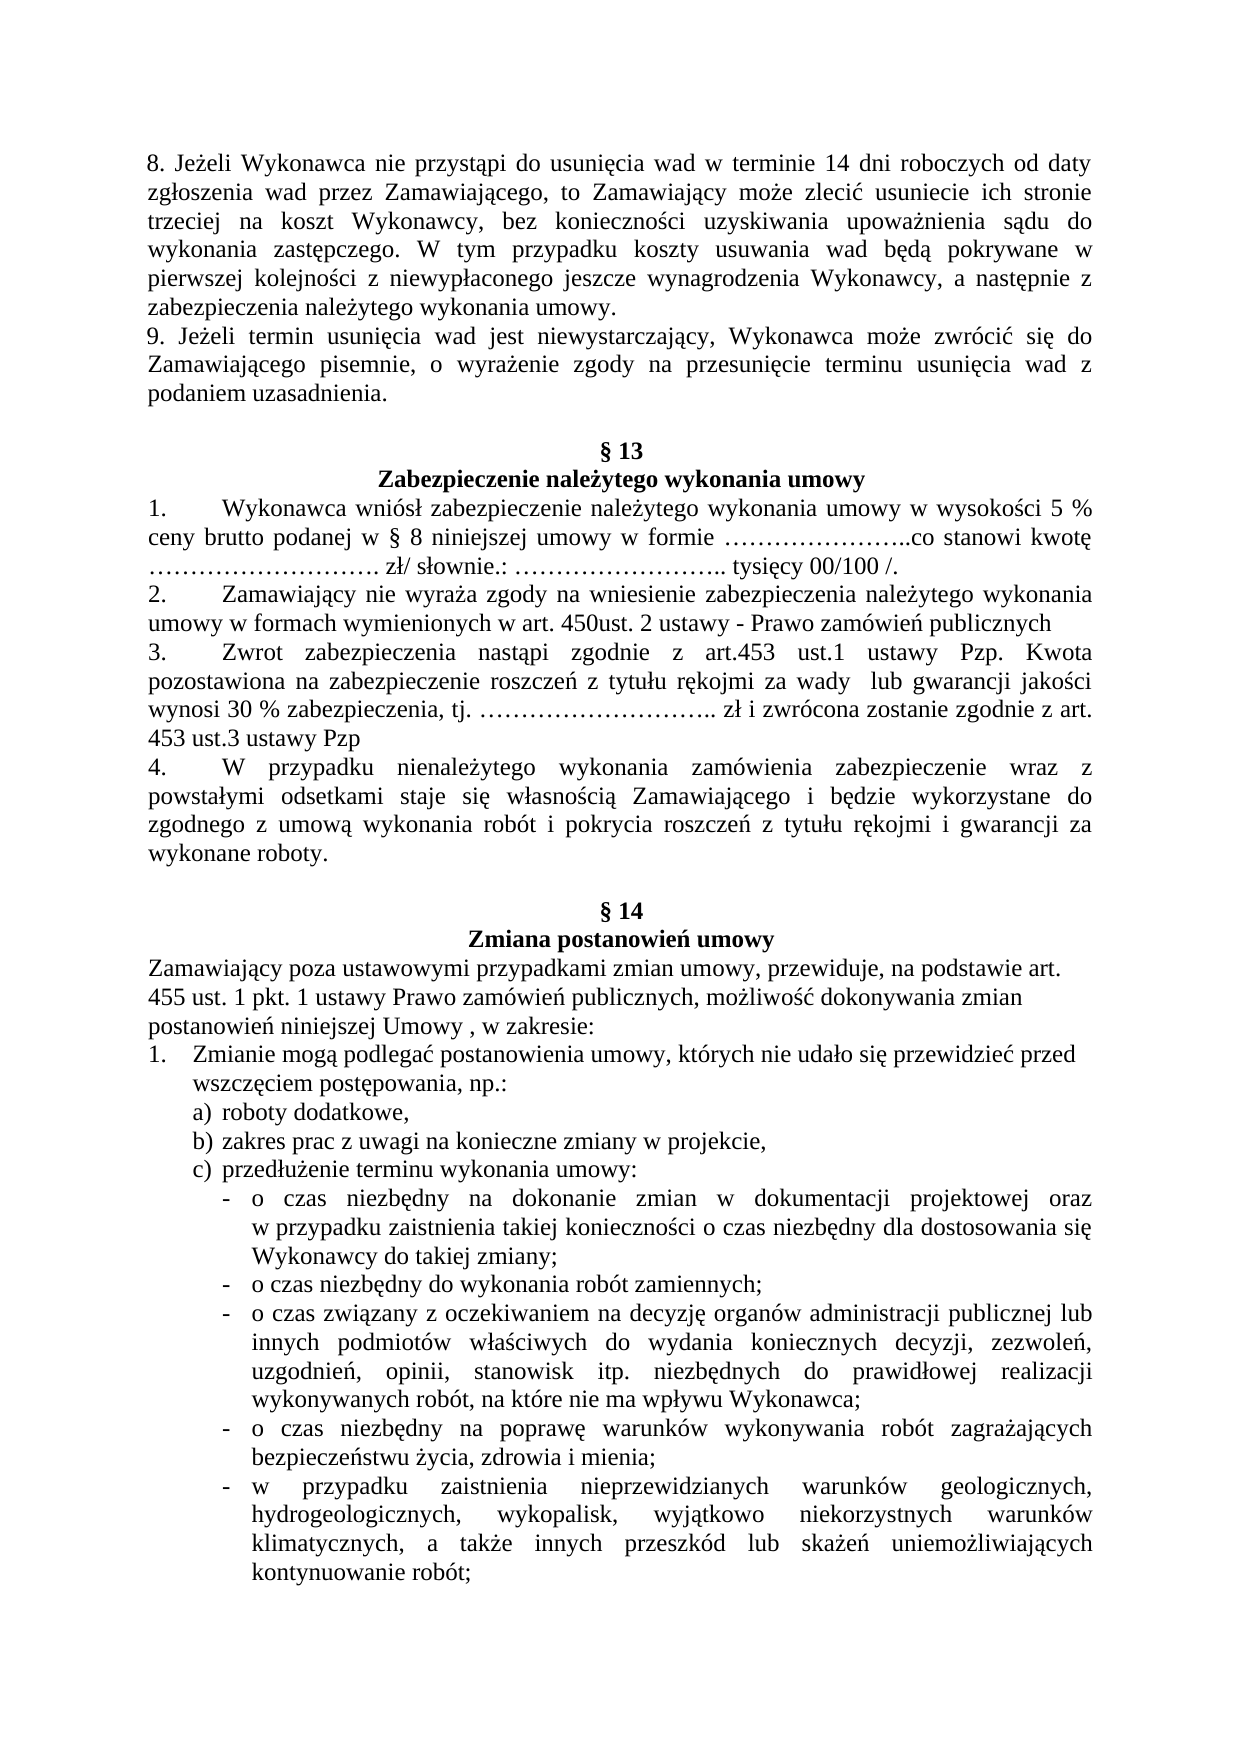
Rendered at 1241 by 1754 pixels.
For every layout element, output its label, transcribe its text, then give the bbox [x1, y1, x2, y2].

text - o czas niezbędny do wykonania robót zamiennych; [222, 1269, 1093, 1298]
list Zmianie mogą podlegać postanowienia umowy, których nie udało się przewidzieć przed wszczęciem postępowania, np.: [148, 1039, 1093, 1097]
text - w przypadku zaistnienia nieprzewidzianych warunków geologicznych, hydrogeologicznych, wykopalisk, wyjątkowo niekorzystnych warunków klimatycznych, a także innych przeszkód lub skażeń uniemożliwiających kontynuowanie robót; [222, 1471, 1093, 1586]
text § 14 [148, 896, 1094, 924]
list W przypadku nienależytego wykonania zamówienia zabezpieczenie wraz z powstałymi odsetkami staje się własnością Zamawiającego i będzie wykorzystane do zgodnego z umową wykonania robót i pokrycia roszczeń z tytułu rękojmi i gwarancji za wykonane roboty. [148, 752, 1093, 867]
text Zamawiający poza ustawowymi przypadkami zmian umowy, przewiduje, na podstawie art. 455 ust. 1 pkt. 1 ustawy Prawo zamówień publicznych, możliwość dokonywania zmian postanowień niniejszej Umowy , w zakresie: [148, 953, 1093, 1039]
text - o czas niezbędny na poprawę warunków wykonywania robót zagrażających bezpieczeństwu życia, zdrowia i mienia; [222, 1413, 1093, 1471]
text - o czas niezbędny na dokonanie zmian w dokumentacji projektowej oraz w przypadku zaistnienia takiej konieczności o czas niezbędny dla dostosowania się Wykonawcy do takiej zmiany; [222, 1183, 1093, 1269]
list Zwrot zabezpieczenia nastąpi zgodnie z art.453 ust.1 ustawy Pzp. Kwota pozostawiona na zabezpieczenie roszczeń z tytułu rękojmi za wady lub gwarancji jakości wynosi 30 % zabezpieczenia, tj. ……………………….. zł i zwrócona zostanie zgodnie z art. 453 ust.3 ustawy Pzp [148, 637, 1093, 752]
text 9. Jeżeli termin usunięcia wad jest niewystarczający, Wykonawca może zwrócić się do Zamawiającego pisemnie, o wyrażenie zgody na przesunięcie terminu usunięcia wad z podaniem uzasadnienia. [146, 321, 1093, 407]
list Wykonawca wniósł zabezpieczenie należytego wykonania umowy w wysokości 5 % ceny brutto podanej w § 8 niniejszej umowy w formie …………………..co stanowi kwotę ………………………. zł/ słownie.: …………………….. tysięcy 00/100 /. [148, 493, 1093, 579]
text Zmiana postanowień umowy [148, 924, 1094, 953]
list zakres prac z uwagi na konieczne zmiany w projekcie, [192, 1126, 1093, 1154]
list roboty dodatkowe, [192, 1097, 1093, 1126]
text § 13 [148, 436, 1094, 464]
text 8. Jeżeli Wykonawca nie przystąpi do usunięcia wad w terminie 14 dni roboczych od daty zgłoszenia wad przez Zamawiającego, to Zamawiający może zlecić usuniecie ich stronie trzeciej na koszt Wykonawcy, bez konieczności uzyskiwania upoważnienia sądu do wykonania zastępczego. W tym przypadku koszty usuwania wad będą pokrywane w pierwszej kolejności z niewypłaconego jeszcze wynagrodzenia Wykonawcy, a następnie z zabezpieczenia należytego wykonania umowy. [146, 148, 1093, 321]
text - o czas związany z oczekiwaniem na decyzję organów administracji publicznej lub innych podmiotów właściwych do wydania koniecznych decyzji, zezwoleń, uzgodnień, opinii, stanowisk itp. niezbędnych do prawidłowej realizacji wykonywanych robót, na które nie ma wpływu Wykonawca; [222, 1298, 1093, 1413]
text Zabezpieczenie należytego wykonania umowy [148, 464, 1094, 493]
list Zamawiający nie wyraża zgody na wniesienie zabezpieczenia należytego wykonania umowy w formach wymienionych w art. 450ust. 2 ustawy - Prawo zamówień publicznych [148, 579, 1093, 637]
list przedłużenie terminu wykonania umowy: [192, 1154, 1093, 1183]
